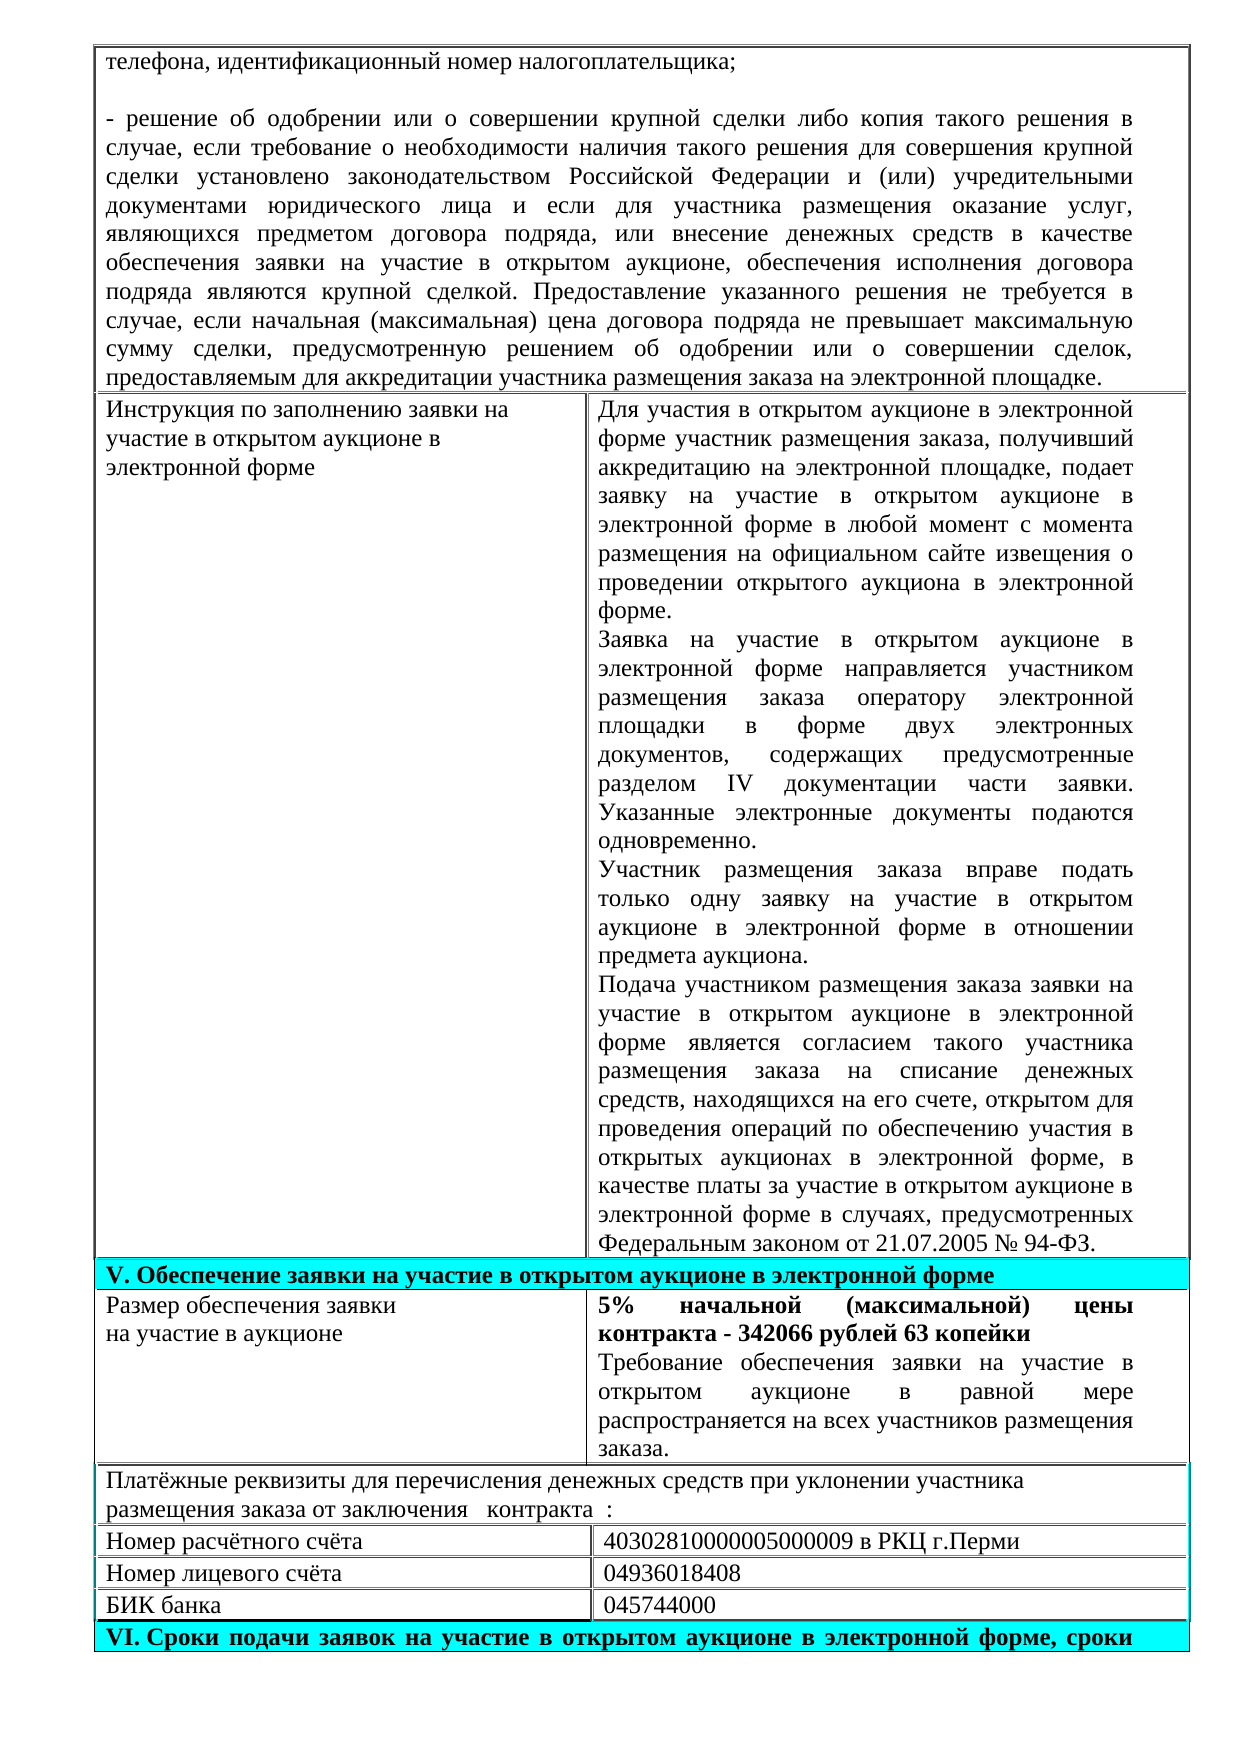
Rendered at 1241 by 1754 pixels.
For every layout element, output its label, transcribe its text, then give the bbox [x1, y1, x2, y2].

table_cell 5% начальной (максимальной) цены контракта - 342066 рублей 63 копейки Требование обеспечения заявки на участие в открытом аукционе в равной мере распространяется на всех участников размещения заказа. [587, 1289, 1189, 1462]
table_cell Размер обеспечения заявки на участие в аукционе [95, 1289, 586, 1462]
table_cell Номер расчётного счёта [96, 1523, 591, 1555]
table_cell 40302810000005000009 в РКЦ г.Перми [594, 1523, 1188, 1555]
table_cell Номер лицевого счёта [96, 1555, 591, 1587]
table_cell Инструкция по заполнению заявки на участие в открытом аукционе в электронной форме [96, 391, 586, 1257]
table_cell 04936018408 [594, 1555, 1188, 1587]
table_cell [96, 48, 1188, 391]
table_cell Платёжные реквизиты для перечисления денежных средств при уклонении участника размещения заказа от заключения контракта : [95, 1462, 1189, 1523]
table_cell V. Обеспечение заявки на участие в открытом аукционе в электронной форме [95, 1257, 1189, 1289]
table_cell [95, 1619, 1189, 1651]
table_cell БИК банка [96, 1587, 591, 1619]
table_cell Для участия в открытом аукционе в электронной форме участник размещения заказа, получивший аккредитацию на электронной площадке, подает заявку на участие в открытом аукционе в электронной форме в любой момент с момента размещения на официальном сайте извещения о проведении открытого аукциона в электронной форме. Заявка на участие в открытом аукционе в электронной форме направляется участником размещения заказа оператору электронной площадки в форме двух электронных документов, содержащих предусмотренные разделом IV документации части заявки. Указанные электронные документы подаются одновременно. Участник размещения заказа вправе подать только одну заявку на участие в открытом аукционе в электронной форме в отношении предмета аукциона. Подача участником размещения заказа заявки на участие в открытом аукционе в электронной форме является согласием такого участника размещения заказа на списание денежных средств, находящихся на его счете, открытом для проведения операций по обеспечению участия в открытых аукционах в электронной форме, в качестве платы за участие в открытом аукционе в электронной форме в случаях, предусмотренных Федеральным законом от 21.07.2005 № 94-ФЗ. [589, 391, 1188, 1257]
table_cell 045744000 [594, 1587, 1188, 1619]
